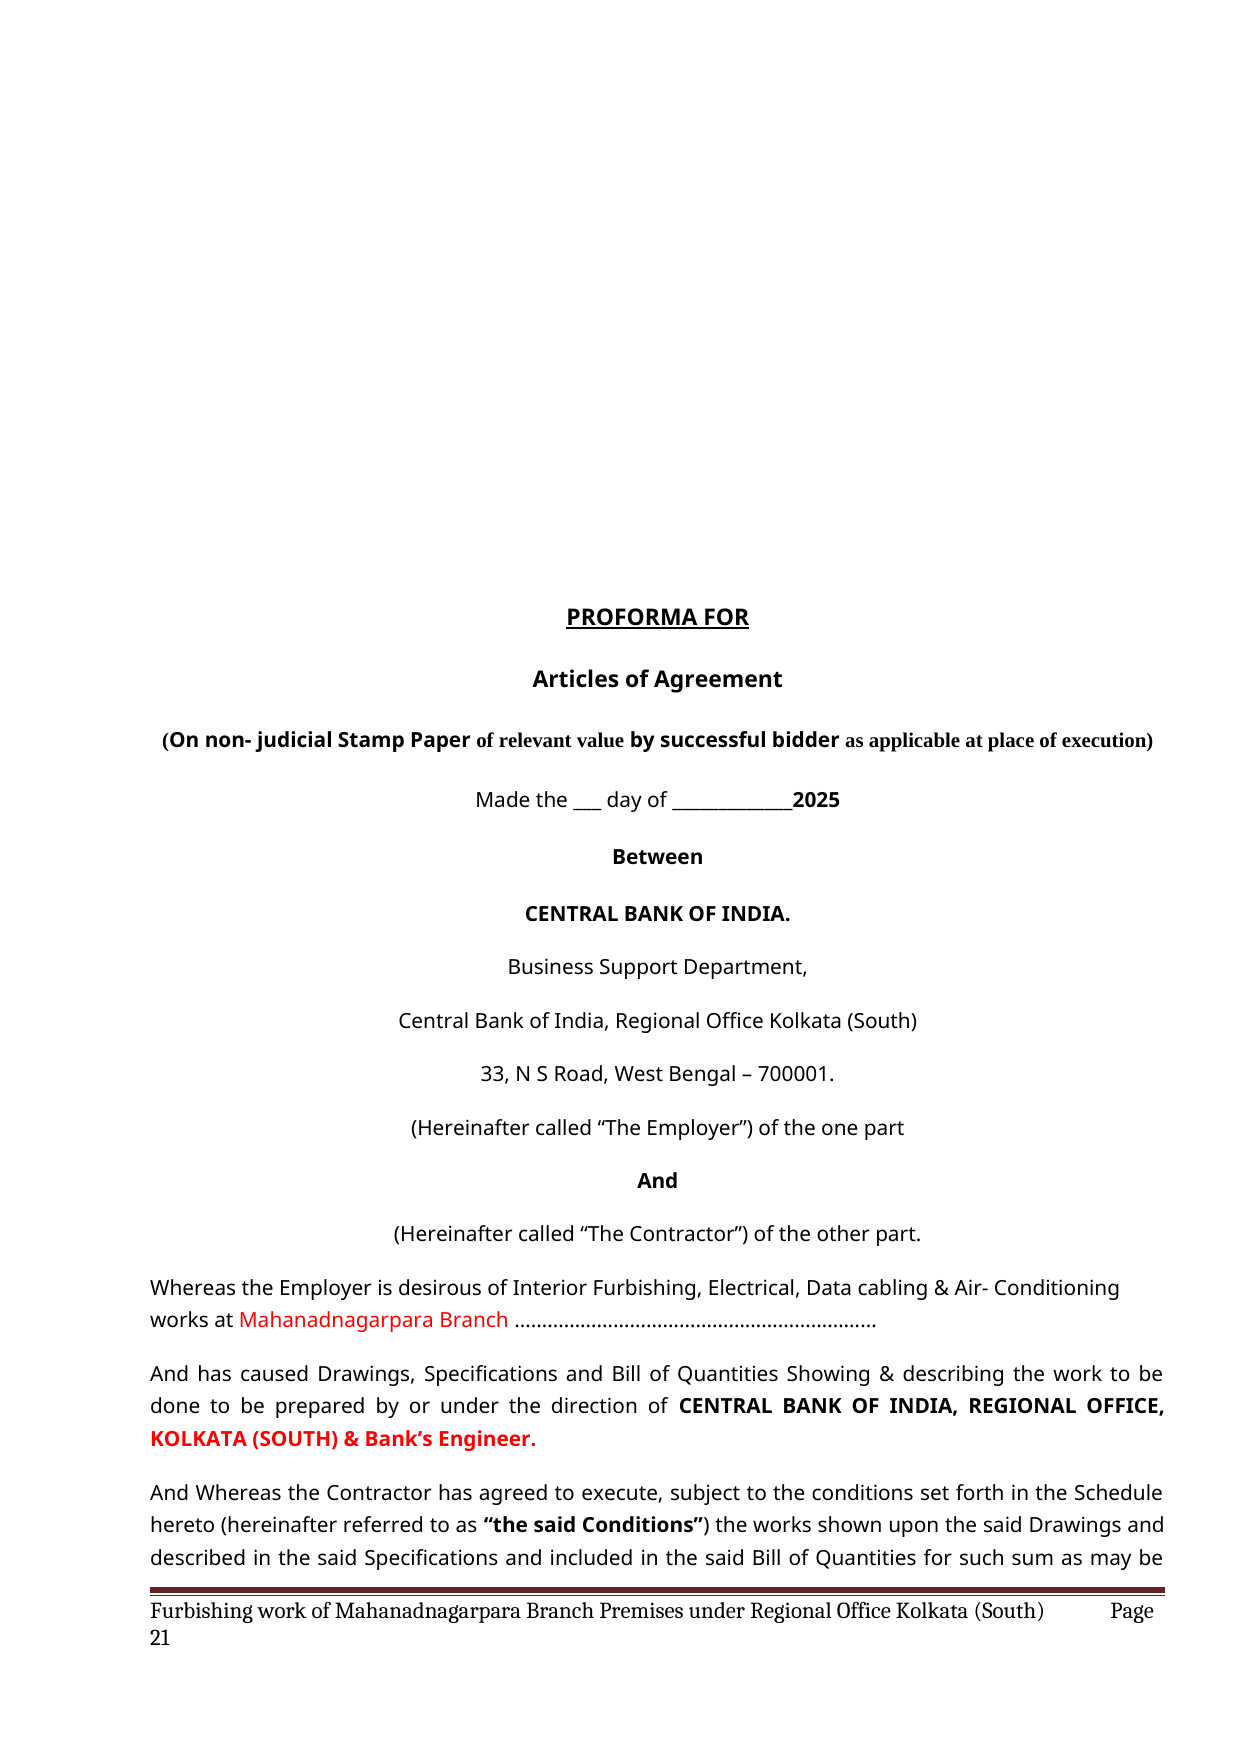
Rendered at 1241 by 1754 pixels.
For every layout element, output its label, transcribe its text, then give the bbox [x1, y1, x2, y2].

text (Hereinafter called “The Employer”) of the one part [150, 1113, 1165, 1141]
text Between [150, 842, 1165, 871]
text And has caused Drawings, Specifications and Bill of Quantities Showing & describing the work to be done to be prepared by or under the direction of CENTRAL BANK OF INDIA, REGIONAL OFFICE, KOLKATA (SOUTH) & Bank’s Engineer. [150, 1359, 1165, 1453]
text Business Support Department, [150, 952, 1165, 981]
text (Hereinafter called “The Contractor”) of the other part. [150, 1219, 1165, 1248]
text And [150, 1166, 1165, 1194]
text PROFORMA FOR [150, 601, 1165, 632]
text Articles of Agreement [150, 663, 1165, 694]
text (On non- judicial Stamp Paper of relevant value by successful bidder as applicable at place of execution) [150, 726, 1165, 754]
text Central Bank of India, Regional Office Kolkata (South) [150, 1006, 1165, 1034]
text 33, N S Road, West Bengal – 700001. [150, 1059, 1165, 1088]
text Made the ___ day of _____________2025 [150, 785, 1165, 814]
text Whereas the Employer is desirous of Interior Furbishing, Electrical, Data cabling & Air- Conditioning works at Mahanadnagarpara Branch ………………………………………………………… [150, 1273, 1165, 1334]
text CENTRAL BANK OF INDIA. [150, 899, 1165, 927]
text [150, 1478, 1165, 1571]
